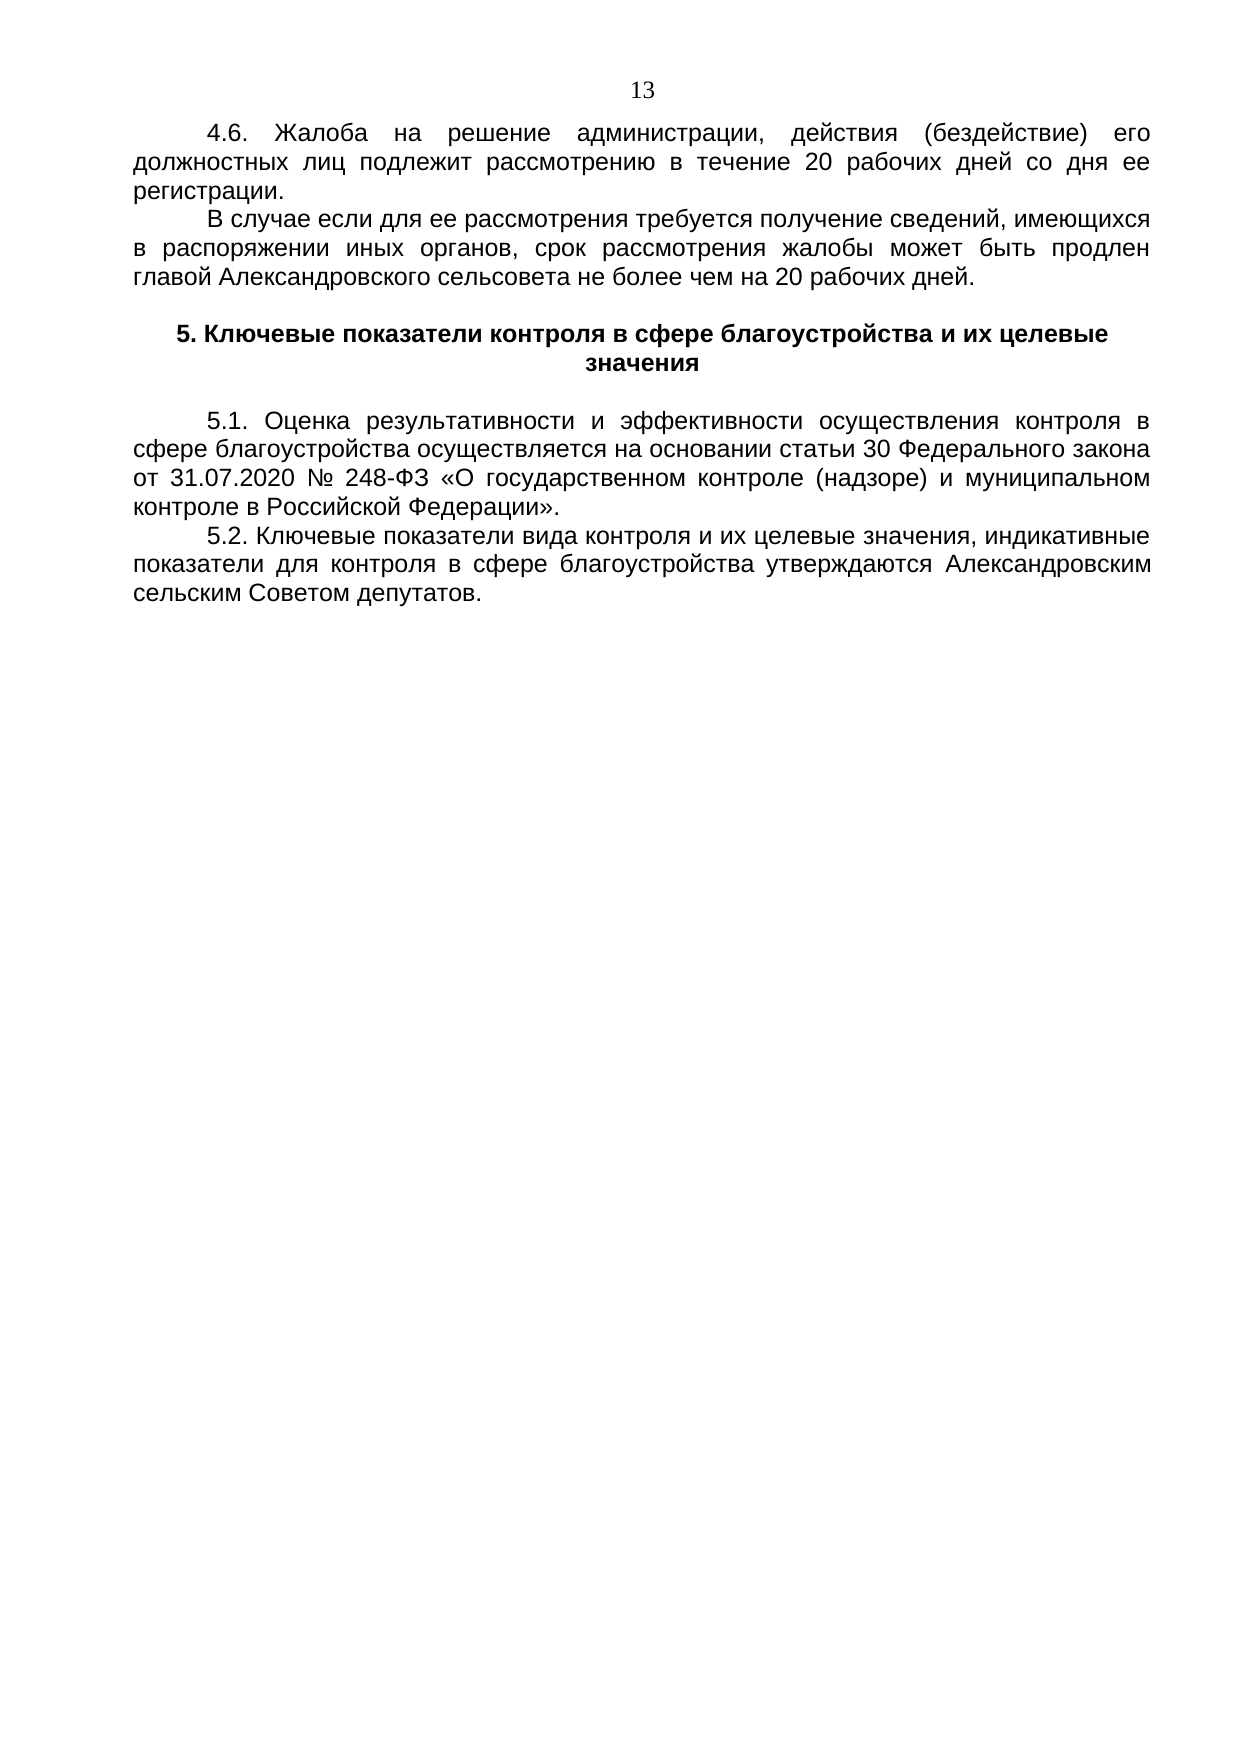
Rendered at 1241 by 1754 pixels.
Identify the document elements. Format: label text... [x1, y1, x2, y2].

text 5. Ключевые показатели контроля в сфере благоустройства и их целевые значения [133, 319, 1152, 377]
text 4.6. Жалоба на решение администрации, действия (бездействие) его должностных лиц подлежит рассмотрению в течение 20 рабочих дней со дня ее регистрации. [133, 118, 1152, 204]
text В случае если для ее рассмотрения требуется получение сведений, имеющихся в распоряжении иных органов, срок рассмотрения жалобы может быть продлен главой Александровского сельсовета не более чем на 20 рабочих дней. [133, 204, 1152, 291]
text 5.1. Оценка результативности и эффективности осуществления контроля в сфере благоустройства осуществляется на основании статьи 30 Федерального закона от 31.07.2020 № 248-ФЗ «О государственном контроле (надзоре) и муниципальном контроле в Российской Федерации». [133, 406, 1152, 521]
text 5.2. Ключевые показатели вида контроля и их целевые значения, индикативные показатели для контроля в сфере благоустройства утверждаются Александровским сельским Советом депутатов. [133, 521, 1152, 607]
